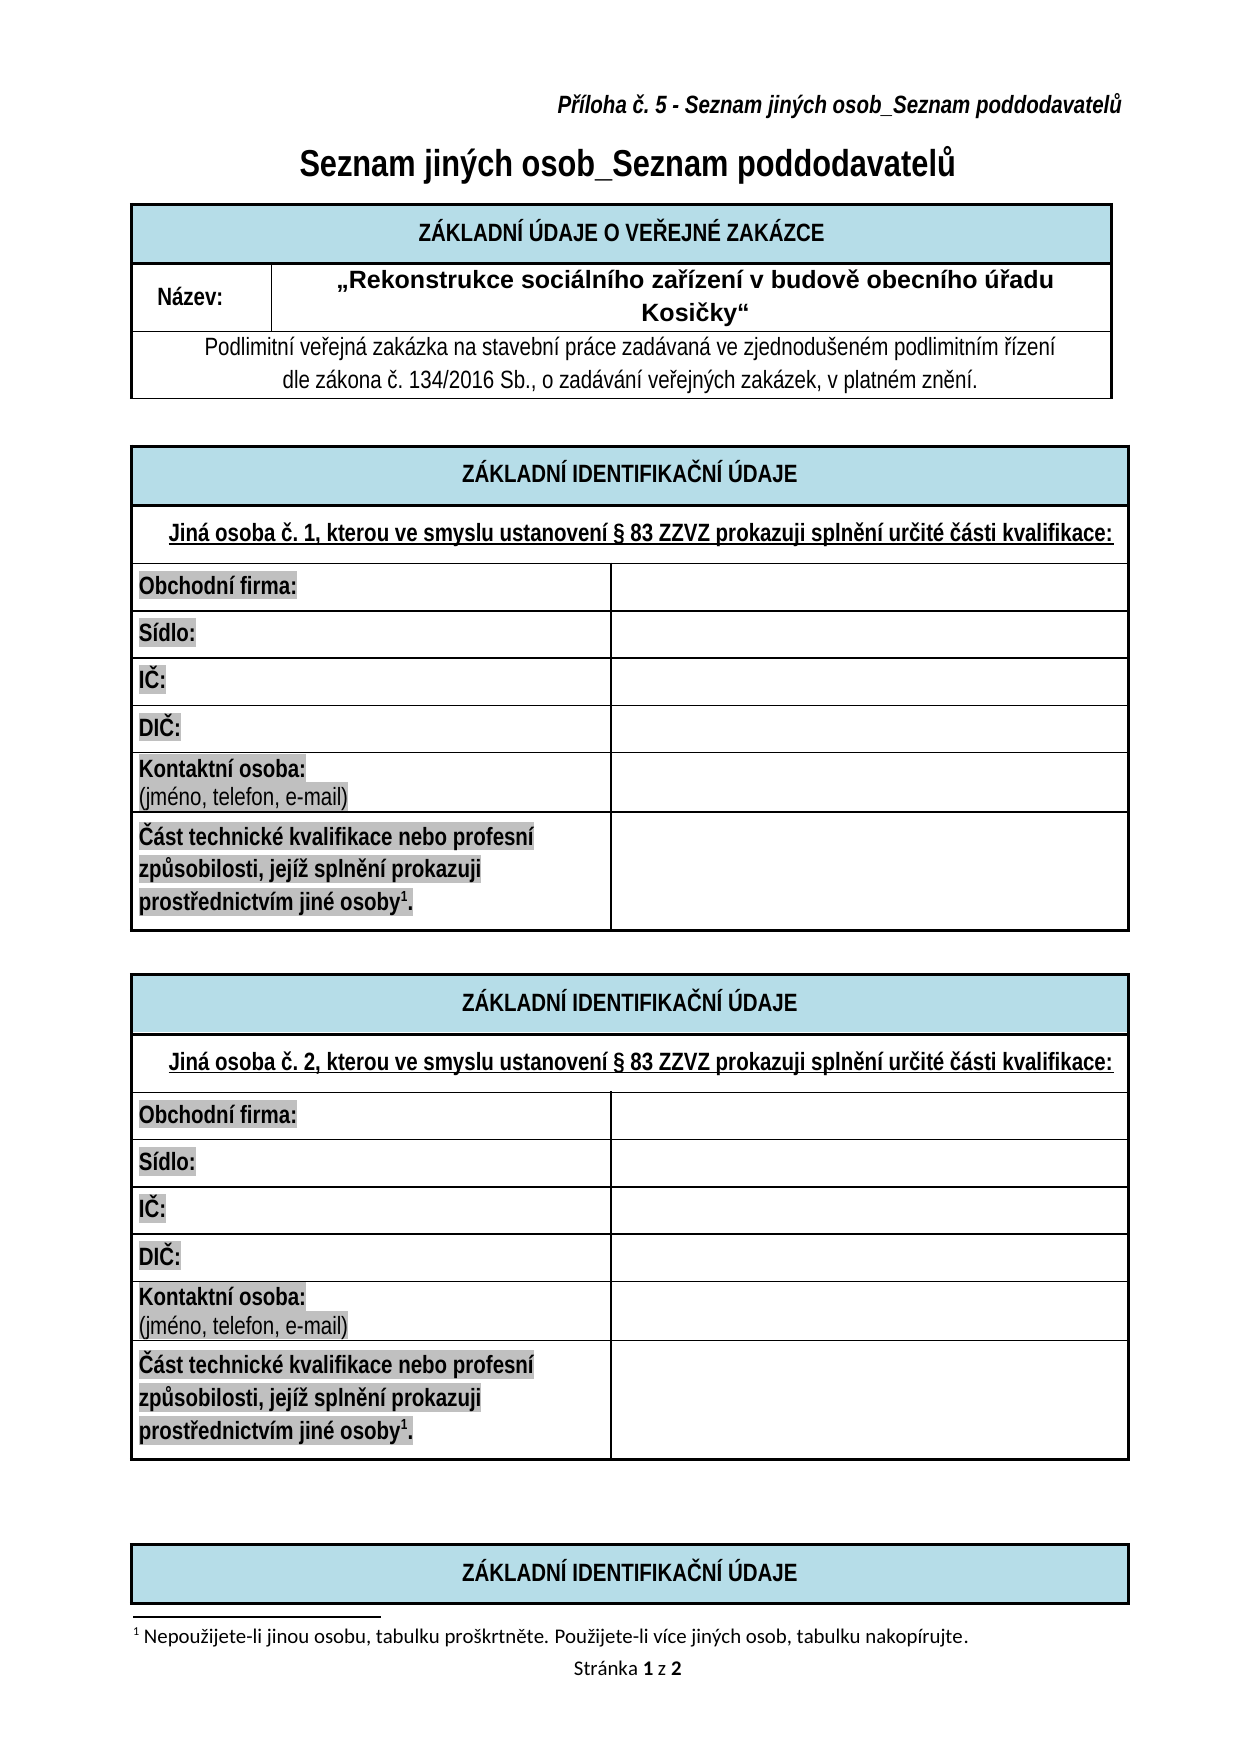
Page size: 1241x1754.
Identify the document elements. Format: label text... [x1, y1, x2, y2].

table_header Základní identifikační údaje [133, 1546, 1127, 1602]
table_cell [612, 659, 1127, 704]
table_cell Obchodní firma: [133, 564, 610, 610]
table_cell Kontaktní osoba: (jméno, telefon, e-mail) [133, 1282, 610, 1340]
table_cell Jiná osoba č. 1, kterou ve smyslu ustanovení § 83 ZZVZ prokazuji splnění určité části kvalifikace: [133, 507, 1127, 563]
table_header Základní údaje o veřejné zakázce [133, 206, 1110, 262]
table_cell [612, 1341, 1127, 1458]
table_cell Obchodní firma: [133, 1093, 610, 1139]
table_cell Část technické kvalifikace nebo profesní způsobilosti, jejíž splnění prokazuji prostřednictvím jiné osoby. [133, 813, 610, 929]
table_cell IČ: [133, 1188, 610, 1233]
table_cell Kontaktní osoba: (jméno, telefon, e-mail) [133, 753, 610, 811]
table_cell [612, 1235, 1127, 1281]
table_cell IČ: [133, 659, 610, 704]
table_cell [612, 753, 1127, 811]
text Seznam jiných osob_Seznam poddodavatelů [133, 141, 1122, 184]
table_cell [612, 1093, 1127, 1139]
table_header Základní identifikační údaje [133, 976, 1127, 1032]
table_cell [612, 1140, 1127, 1186]
table_cell DIČ: [133, 706, 610, 752]
table_cell „Rekonstrukce sociálního zařízení v budově obecního úřadu Kosičky“ [272, 265, 1110, 331]
table_header Základní identifikační údaje [133, 448, 1127, 504]
table_cell [612, 706, 1127, 752]
table_cell Podlimitní veřejná zakázka na stavební práce zadávaná ve zjednodušeném podlimitním řízení dle zákona č. 134/2016 Sb., o zadávání veřejných zakázek, v platném znění. [133, 332, 1110, 398]
table_cell Sídlo: [133, 612, 610, 657]
table_cell [612, 612, 1127, 657]
table_cell DIČ: [133, 1235, 610, 1281]
table_cell Část technické kvalifikace nebo profesní způsobilosti, jejíž splnění prokazuji prostřednictvím jiné osoby1. [133, 1341, 610, 1458]
table_cell Název: [133, 265, 271, 331]
table_cell [612, 1188, 1127, 1233]
table_cell [612, 564, 1127, 610]
table_cell [612, 1282, 1127, 1340]
table_cell Sídlo: [133, 1140, 610, 1186]
table_cell Jiná osoba č. 2, kterou ve smyslu ustanovení § 83 ZZVZ prokazuji splnění určité části kvalifikace: [133, 1036, 1127, 1091]
table_cell [612, 813, 1127, 929]
